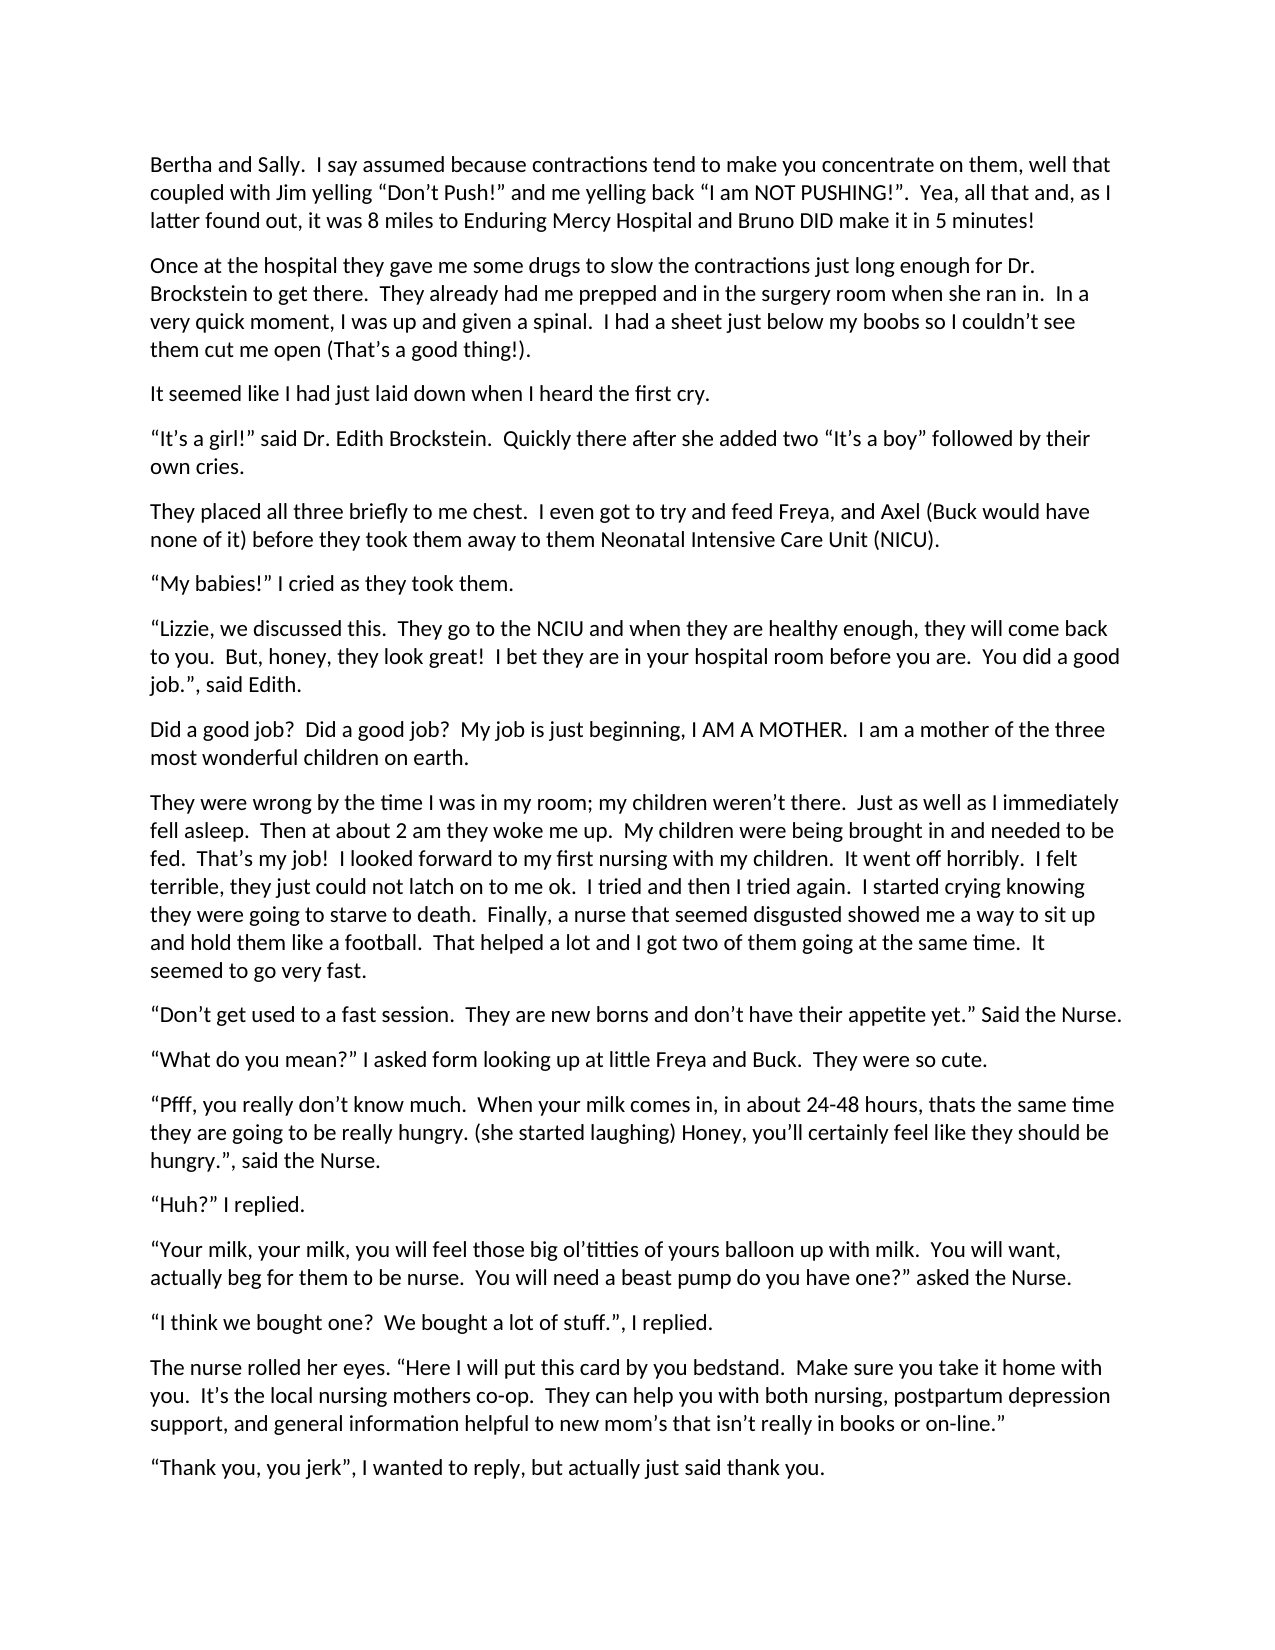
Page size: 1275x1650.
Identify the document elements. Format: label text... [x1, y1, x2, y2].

text “I think we bought one? We bought a lot of stuff.”, I replied. [150, 1308, 1125, 1336]
text They were wrong by the time I was in my room; my children weren’t there. Just as well as I immediately fell asleep. Then at about 2 am they woke me up. My children were being brought in and needed to be fed. That’s my job! I looked forward to my first nursing with my children. It went off horribly. I felt terrible, they just could not latch on to me ok. I tried and then I tried again. I started crying knowing they were going to starve to death. Finally, a nurse that seemed disgusted showed me a way to sit up and hold them like a football. That helped a lot and I got two of them going at the same time. It seemed to go very fast. [150, 788, 1125, 984]
text Did a good job? Did a good job? My job is just beginning, I AM A MOTHER. I am a mother of the three most wonderful children on earth. [150, 715, 1125, 771]
text “Pfff, you really don’t know much. When your milk comes in, in about 24-48 hours, thats the same time they are going to be really hungry. (she started laughing) Honey, you’ll certainly feel like they should be hungry.”, said the Nurse. [150, 1090, 1125, 1174]
text “Thank you, you jerk”, I wanted to reply, but actually just said thank you. [150, 1453, 1125, 1481]
text “Lizzie, we discussed this. They go to the NCIU and when they are healthy enough, they will come back to you. But, honey, they look great! I bet they are in your hospital room before you are. You did a good job.”, said Edith. [150, 614, 1125, 698]
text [150, 150, 1125, 234]
text “What do you mean?” I asked form looking up at little Freya and Buck. They were so cute. [150, 1045, 1125, 1073]
text Once at the hospital they gave me some drugs to slow the contractions just long enough for Dr. Brockstein to get there. They already had me prepped and in the surgery room when she ran in. In a very quick moment, I was up and given a spinal. I had a sheet just below my boobs so I couldn’t see them cut me open (That’s a good thing!). [150, 251, 1125, 363]
text It seemed like I had just laid down when I heard the first cry. [150, 379, 1125, 407]
text “Don’t get used to a fast session. They are new borns and don’t have their appetite yet.” Said the Nurse. [150, 1001, 1125, 1028]
text The nurse rolled her eyes. “Here I will put this card by you bedstand. Make sure you take it home with you. It’s the local nursing mothers co-op. They can help you with both nursing, postpartum depression support, and general information helpful to new mom’s that isn’t really in books or on-line.” [150, 1353, 1125, 1437]
text “Your milk, your milk, you will feel those big ol’titties of yours balloon up with milk. You will want, actually beg for them to be nurse. You will need a beast pump do you have one?” asked the Nurse. [150, 1235, 1125, 1291]
text “My babies!” I cried as they took them. [150, 569, 1125, 598]
text “It’s a girl!” said Dr. Edith Brockstein. Quickly there after she added two “It’s a boy” followed by their own cries. [150, 424, 1125, 480]
text They placed all three briefly to me chest. I even got to try and feed Freya, and Axel (Buck would have none of it) before they took them away to them Neonatal Intensive Care Unit (NICU). [150, 497, 1125, 553]
text “Huh?” I replied. [150, 1191, 1125, 1219]
